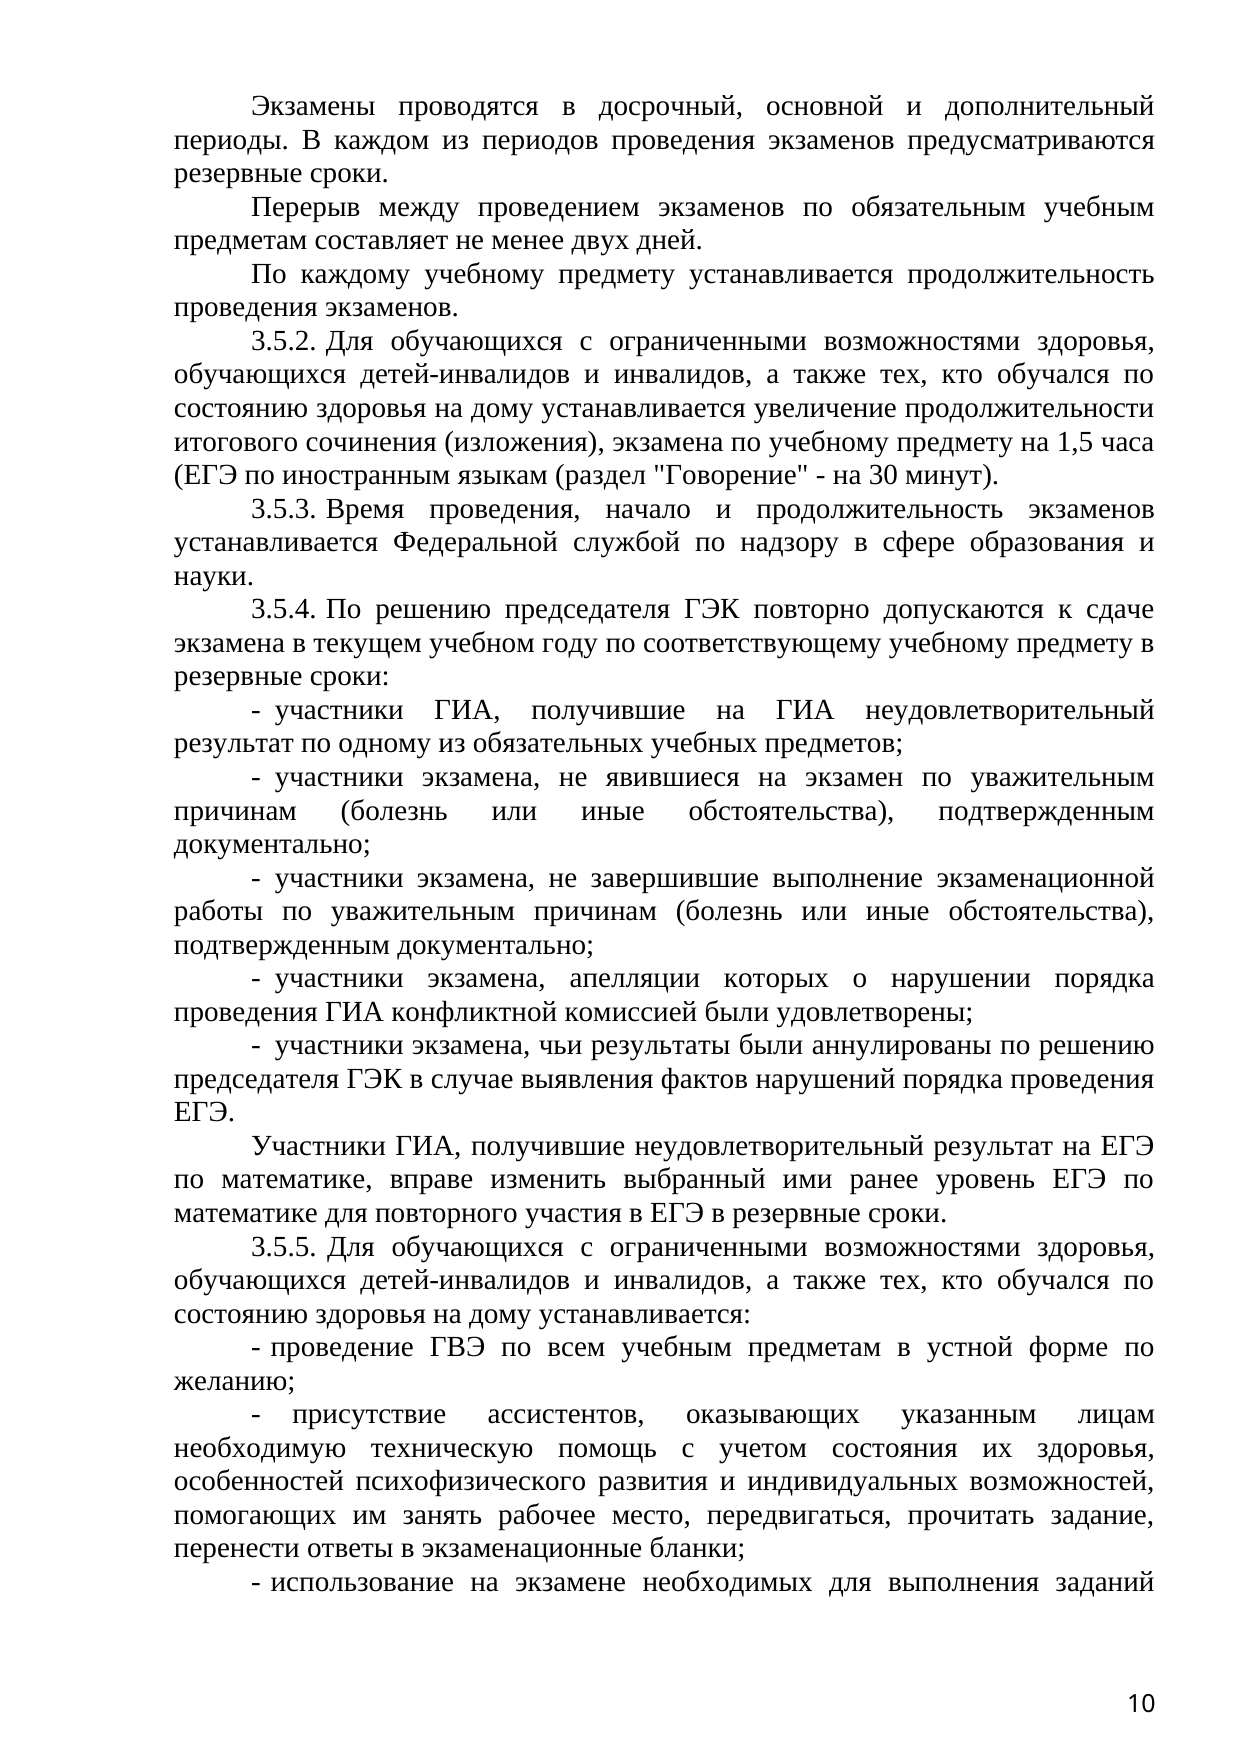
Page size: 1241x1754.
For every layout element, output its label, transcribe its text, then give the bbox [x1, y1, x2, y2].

list По решению председателя ГЭК повторно допускаются к сдаче экзамена в текущем учебном году по соответствующему учебному предмету в резервные сроки: [174, 592, 1155, 692]
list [174, 1564, 1155, 1598]
list Время проведения, начало и продолжительность экзаменов устанавливается Федеральной службой по надзору в сфере образования и науки. [174, 491, 1155, 592]
list Для обучающихся с ограниченными возможностями здоровья, обучающихся детей-инвалидов и инвалидов, а также тех, кто обучался по состоянию здоровья на дому устанавливается: [174, 1229, 1155, 1330]
list присутствие ассистентов, оказывающих указанным лицам необходимую техническую помощь с учетом состояния их здоровья, особенностей психофизического развития и индивидуальных возможностей, помогающих им занять рабочее место, передвигаться, прочитать задание, перенести ответы в экзаменационные бланки; [174, 1397, 1155, 1564]
list участники экзамена, не явившиеся на экзамен по уважительным причинам (болезнь или иные обстоятельства), подтвержденным документально; [174, 759, 1155, 860]
list участники ГИА, получившие на ГИА неудовлетворительный результат по одному из обязательных учебных предметов; [174, 692, 1155, 759]
list участники экзамена, апелляции которых о нарушении порядка проведения ГИА конфликтной комиссией были удовлетворены; [174, 961, 1155, 1028]
list участники экзамена, не завершившие выполнение экзаменационной работы по уважительным причинам (болезнь или иные обстоятельства), подтвержденным документально; [174, 860, 1155, 961]
text По каждому учебному предмету устанавливается продолжительность проведения экзаменов. [174, 256, 1155, 323]
list проведение ГВЭ по всем учебным предметам в устной форме по желанию; [174, 1330, 1155, 1397]
text Участники ГИА, получившие неудовлетворительный результат на ЕГЭ по математике, вправе изменить выбранный ими ранее уровень ЕГЭ по математике для повторного участия в ЕГЭ в резервные сроки. [174, 1128, 1155, 1229]
text Экзамены проводятся в досрочный, основной и дополнительный периоды. В каждом из периодов проведения экзаменов предусматриваются резервные сроки. [174, 89, 1155, 189]
list участники экзамена, чьи результаты были аннулированы по решению председателя ГЭК в случае выявления фактов нарушений порядка проведения ЕГЭ. [174, 1028, 1155, 1128]
text Перерыв между проведением экзаменов по обязательным учебным предметам составляет не менее двух дней. [174, 189, 1155, 256]
list Для обучающихся с ограниченными возможностями здоровья, обучающихся детей-инвалидов и инвалидов, а также тех, кто обучался по состоянию здоровья на дому устанавливается увеличение продолжительности итогового сочинения (изложения), экзамена по учебному предмету на 1,5 часа (ЕГЭ по иностранным языкам (раздел "Говорение" - на 30 минут). [174, 323, 1155, 491]
